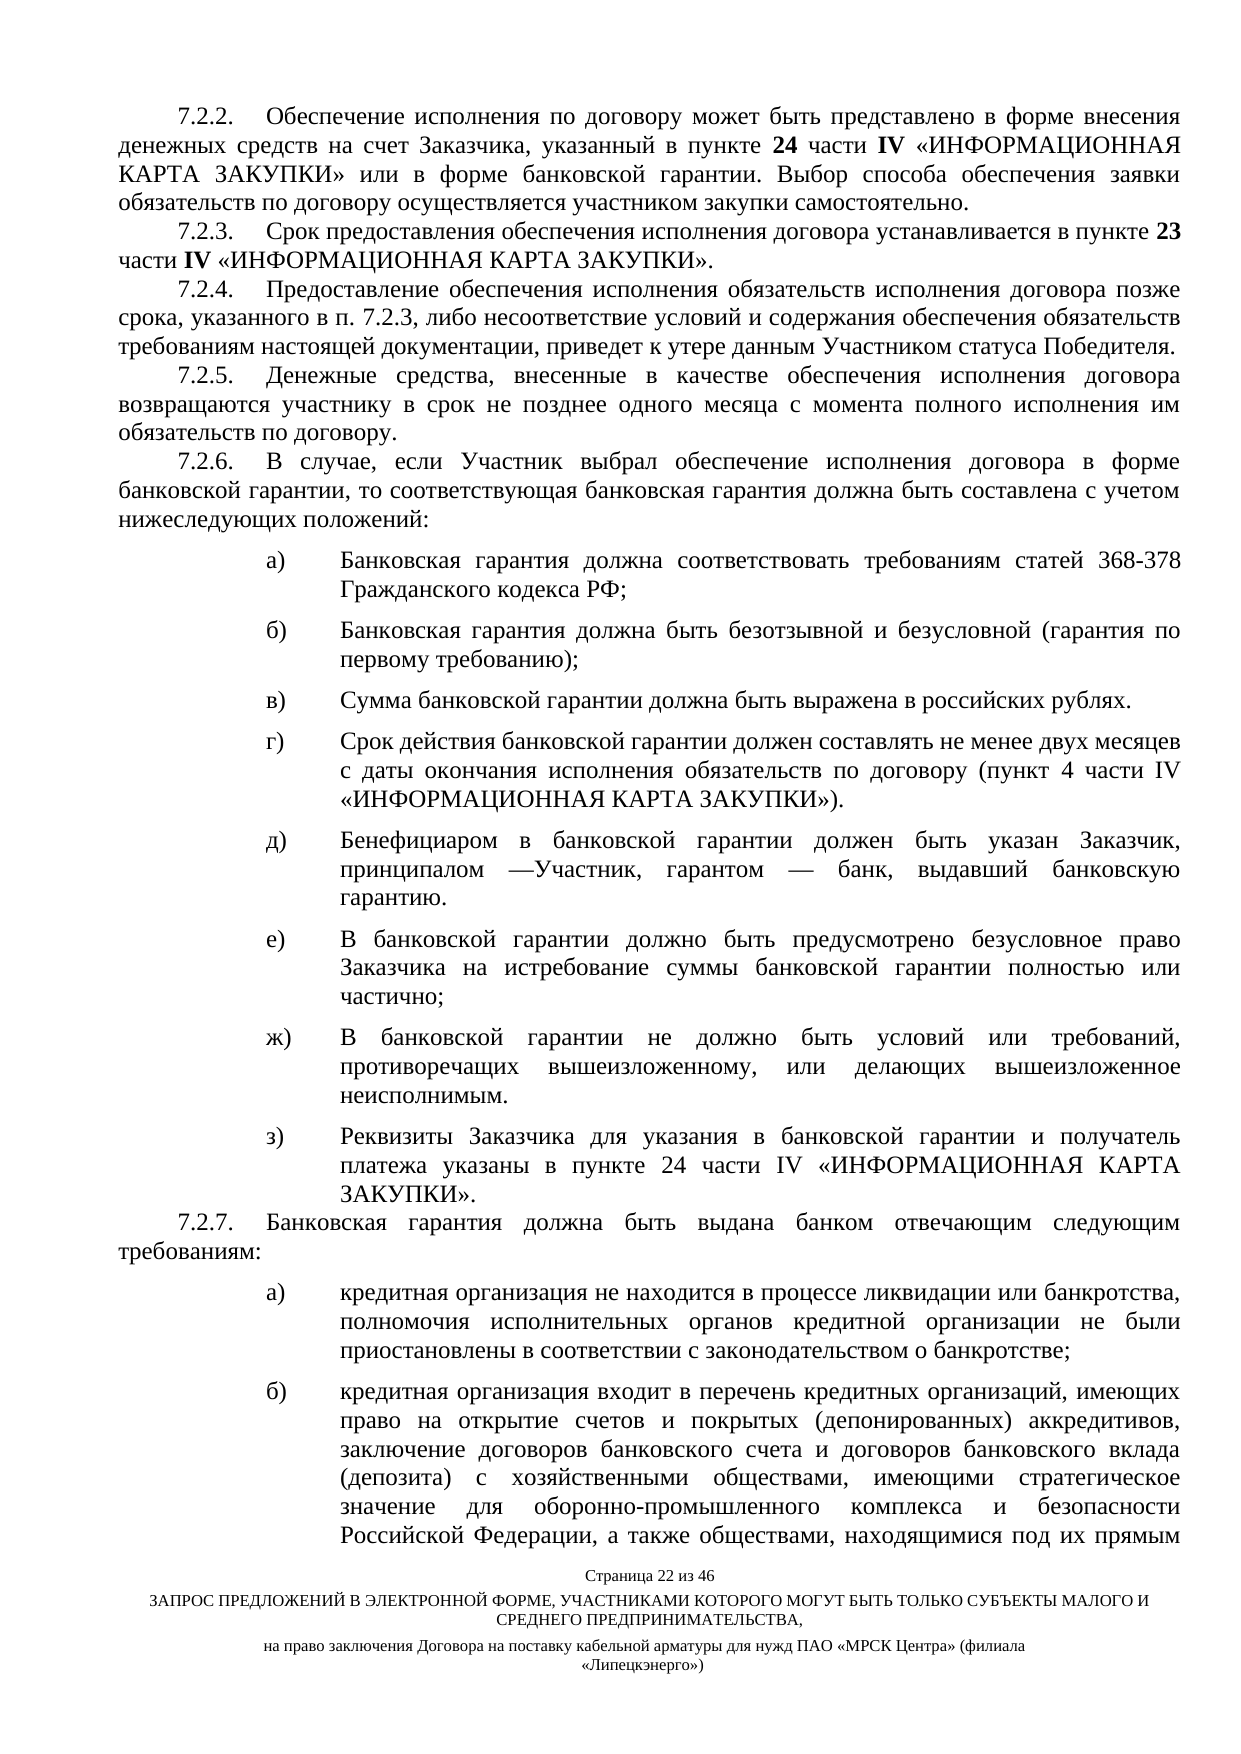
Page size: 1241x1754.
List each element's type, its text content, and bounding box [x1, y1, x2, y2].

list В банковской гарантии не должно быть условий или требований, противоречащих вышеизложенному, или делающих вышеизложенное неисполнимым. [266, 1022, 1181, 1109]
list Реквизиты Заказчика для указания в банковской гарантии и получатель платежа указаны в пункте 24 части IV «ИНФОРМАЦИОННАЯ КАРТА ЗАКУПКИ». [266, 1121, 1181, 1207]
subtitle Денежные средства, внесенные в качестве обеспечения исполнения договора возвращаются участнику в срок не позднее одного месяца с момента полного исполнения им обязательств по договору. [118, 360, 1181, 446]
subtitle Банковская гарантия должна быть выдана банком отвечающим следующим требованиям: [118, 1207, 1181, 1265]
list Сумма банковской гарантии должна быть выражена в российских рублях. [266, 685, 1181, 714]
list В банковской гарантии должно быть предусмотрено безусловное право Заказчика на истребование суммы банковской гарантии полностью или частично; [266, 924, 1181, 1010]
subtitle Срок предоставления обеспечения исполнения договора устанавливается в пункте 23 части IV «ИНФОРМАЦИОННАЯ КАРТА ЗАКУПКИ». [118, 216, 1181, 274]
list Срок действия банковской гарантии должен составлять не менее двух месяцев с даты окончания исполнения обязательств по договору (пункт 4 части IV «ИНФОРМАЦИОННАЯ КАРТА ЗАКУПКИ»). [266, 726, 1181, 812]
subtitle Предоставление обеспечения исполнения обязательств исполнения договора позже срока, указанного в п. 7.2.3, либо несоответствие условий и содержания обеспечения обязательств требованиям настоящей документации, приведет к утере данным Участником статуса Победителя. [118, 274, 1181, 360]
subtitle Обеспечение исполнения по договору может быть представлено в форме внесения денежных средств на счет Заказчика, указанный в пункте 24 части IV «ИНФОРМАЦИОННАЯ КАРТА ЗАКУПКИ» или в форме банковской гарантии. Выбор способа обеспечения заявки обязательств по договору осуществляется участником закупки самостоятельно. [118, 101, 1181, 216]
list кредитная организация не находится в процессе ликвидации или банкротства, полномочия исполнительных органов кредитной организации не были приостановлены в соответствии с законодательством о банкротстве; [266, 1277, 1181, 1364]
list Банковская гарантия должна быть безотзывной и безусловной (гарантия по первому требованию); [266, 615, 1181, 672]
subtitle В случае, если Участник выбрал обеспечение исполнения договора в форме банковской гарантии, то соответствующая банковская гарантия должна быть составлена с учетом нижеследующих положений: [118, 446, 1181, 532]
list Бенефициаром в банковской гарантии должен быть указан Заказчик, принципалом —Участник, гарантом — банк, выдавший банковскую гарантию. [266, 825, 1181, 911]
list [266, 1376, 1181, 1549]
list Банковская гарантия должна соответствовать требованиям статей 368-378 Гражданского кодекса РФ; [266, 545, 1181, 602]
